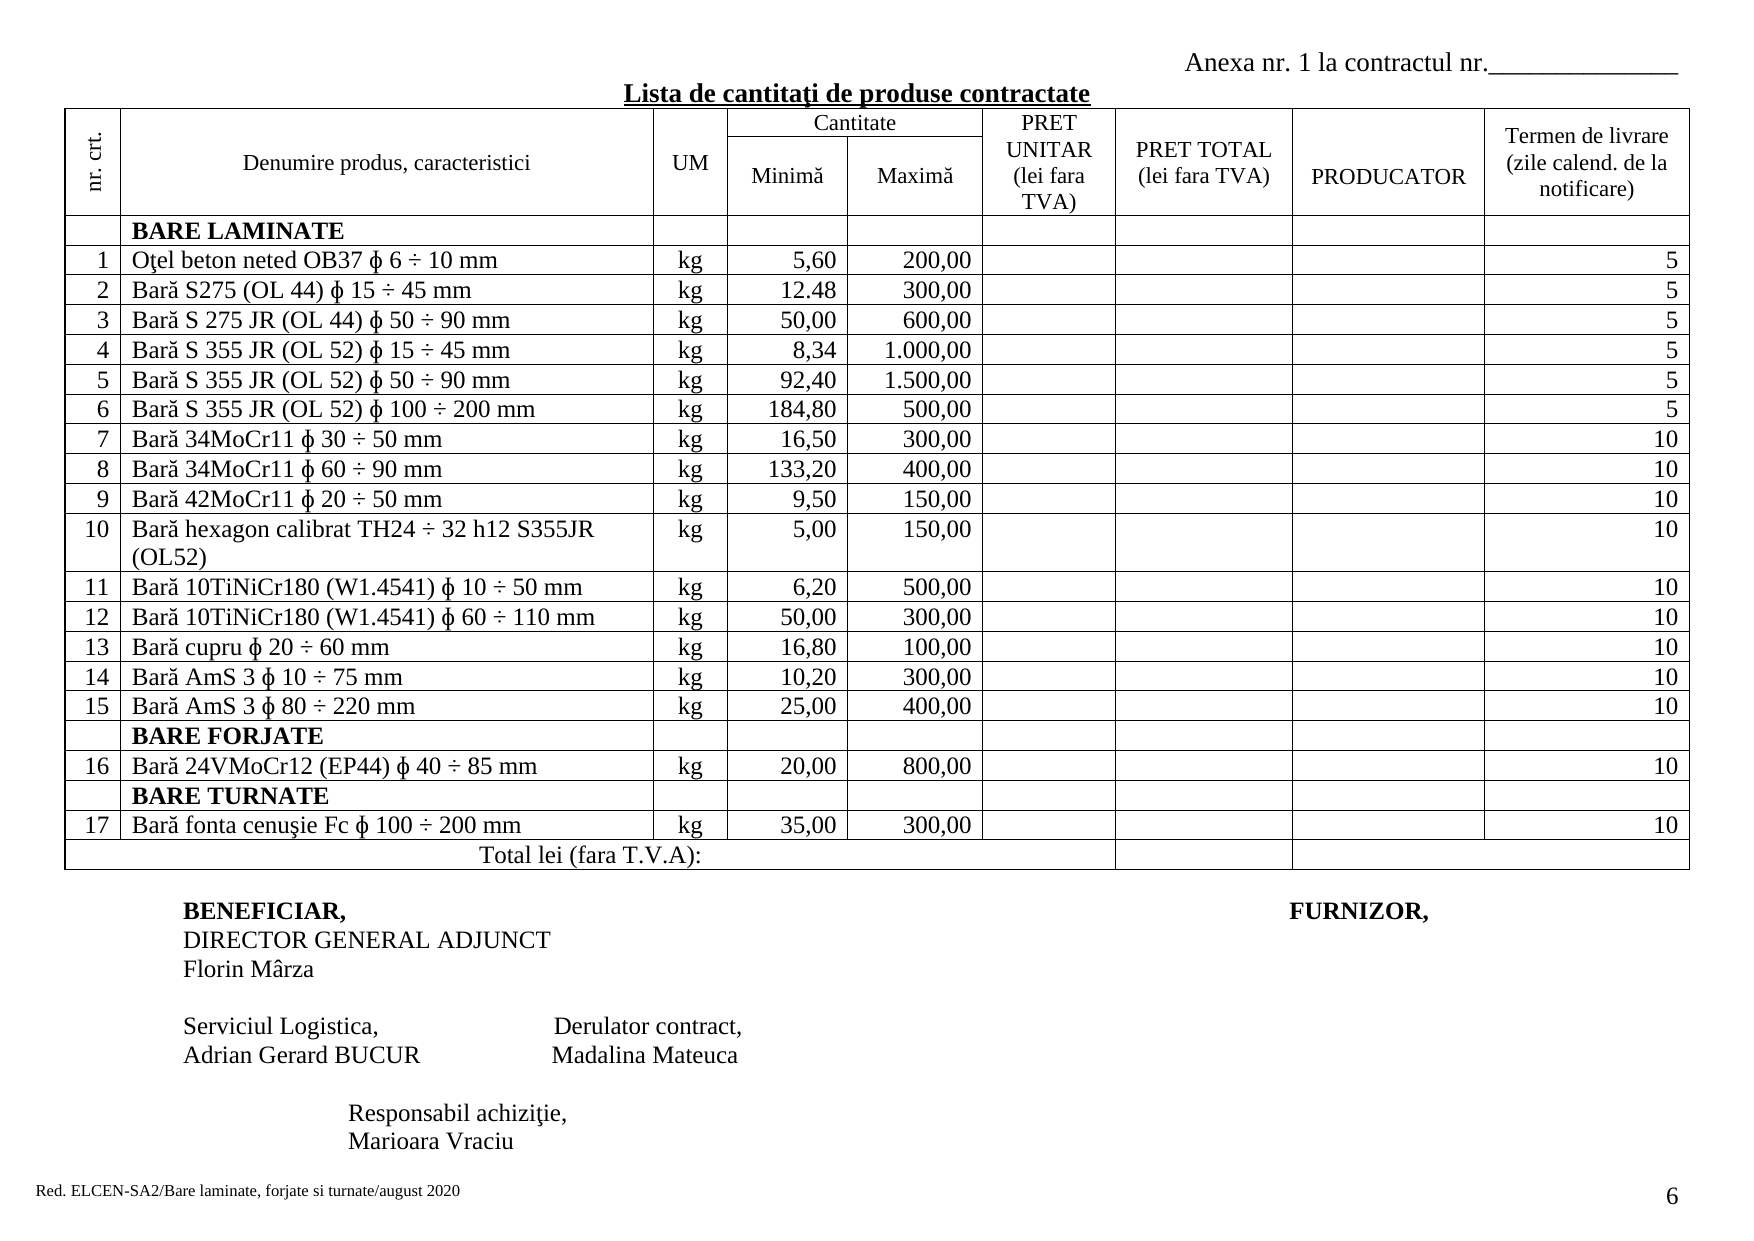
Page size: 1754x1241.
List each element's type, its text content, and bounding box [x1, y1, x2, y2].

table_cell Bară S275 (OL 44) ɸ 15 ÷ 45 mm [121, 275, 653, 304]
table_cell [1116, 602, 1292, 631]
table_cell 16 [66, 751, 120, 780]
table_cell [983, 395, 1115, 423]
table_cell 13 [66, 632, 120, 661]
table_cell [983, 246, 1115, 274]
table_cell 16,50 [728, 424, 847, 453]
table_cell [1485, 781, 1689, 809]
table_cell 1.000,00 [848, 335, 982, 364]
table_cell [654, 721, 727, 750]
table_cell [848, 781, 982, 809]
table_cell [66, 721, 120, 750]
table_cell kg [654, 751, 727, 780]
table_cell BARE FORJATE [121, 721, 653, 750]
table_cell 25,00 [728, 691, 847, 720]
table_cell [1116, 305, 1292, 334]
table_cell [1293, 395, 1484, 423]
table_cell kg [654, 275, 727, 304]
table_cell [1116, 781, 1292, 809]
table_cell [654, 216, 727, 244]
table_cell [848, 216, 982, 244]
table_cell Bară fonta cenuşie Fc ɸ 100 ÷ 200 mm [121, 811, 653, 839]
table_cell kg [654, 335, 727, 364]
table_cell 10,20 [728, 662, 847, 690]
table_cell [983, 514, 1115, 571]
table_cell Bară 34MoCr11 ɸ 30 ÷ 50 mm [121, 424, 653, 453]
table_cell kg [654, 572, 727, 601]
text Serviciul Logistica, Derulator contract, [35, 1011, 1678, 1040]
table_cell [1116, 662, 1292, 690]
table_cell 300,00 [848, 811, 982, 839]
table_cell [1293, 246, 1484, 274]
table_cell 12.48 [728, 275, 847, 304]
table_header Denumire produs, caracteristici [121, 109, 653, 215]
table_cell Minimă [728, 137, 847, 215]
table_cell 10 [1485, 602, 1689, 631]
table_cell 184,80 [728, 395, 847, 423]
table_cell 10 [1485, 572, 1689, 601]
table_cell [1116, 691, 1292, 720]
table_cell 800,00 [848, 751, 982, 780]
table_cell kg [654, 662, 727, 690]
table_cell [1116, 424, 1292, 453]
table_header nr. crt. [66, 109, 120, 215]
table_cell [66, 216, 120, 244]
table_cell 15 [66, 691, 120, 720]
table_cell 10 [1485, 751, 1689, 780]
table_cell [66, 781, 120, 809]
table_cell kg [654, 811, 727, 839]
table_cell kg [654, 395, 727, 423]
table_cell 11 [66, 572, 120, 601]
table_cell [983, 691, 1115, 720]
table_cell Oţel beton neted OB37 ɸ 6 ÷ 10 mm [121, 246, 653, 274]
table_cell [983, 454, 1115, 483]
table_cell kg [654, 454, 727, 483]
table_cell [1116, 335, 1292, 364]
table_cell 9 [66, 484, 120, 513]
table_cell [1116, 365, 1292, 393]
text BENEFICIAR, FURNIZOR, [109, 896, 1678, 925]
table_cell 10 [1485, 662, 1689, 690]
table_header PRODUCATOR [1293, 109, 1484, 215]
table_header UM [654, 109, 727, 215]
table_cell 10 [1485, 424, 1689, 453]
table_cell [1293, 721, 1484, 750]
text Anexa nr. 1 la contractul nr.______________ [35, 46, 1678, 77]
table_cell [1116, 811, 1292, 839]
table_cell BARE TURNATE [121, 781, 653, 809]
table_cell 400,00 [848, 454, 982, 483]
table_cell 10 [1485, 691, 1689, 720]
table_cell [983, 424, 1115, 453]
table_cell [1293, 691, 1484, 720]
table_cell 50,00 [728, 305, 847, 334]
table_cell 5 [1485, 365, 1689, 393]
table_cell 17 [66, 811, 120, 839]
table_cell 10 [1485, 632, 1689, 661]
table_cell 200,00 [848, 246, 982, 274]
table_cell [1293, 632, 1484, 661]
table_cell [983, 275, 1115, 304]
table_cell 150,00 [848, 514, 982, 571]
table_cell Bară cupru ɸ 20 ÷ 60 mm [121, 632, 653, 661]
table_cell [1116, 395, 1292, 423]
table_cell 100,00 [848, 632, 982, 661]
table_cell [983, 751, 1115, 780]
table_cell 150,00 [848, 484, 982, 513]
table_cell 5,60 [728, 246, 847, 274]
table_cell [1116, 514, 1292, 571]
table_cell 5 [1485, 395, 1689, 423]
table_cell Bară S 275 JR (OL 44) ɸ 50 ÷ 90 mm [121, 305, 653, 334]
table_cell [1293, 811, 1484, 839]
table_cell 35,00 [728, 811, 847, 839]
table_cell [983, 305, 1115, 334]
table_cell [1116, 216, 1292, 244]
table_cell 16,80 [728, 632, 847, 661]
table_cell [983, 335, 1115, 364]
table_cell [983, 365, 1115, 393]
table_cell [983, 662, 1115, 690]
table_cell Bară AmS 3 ɸ 10 ÷ 75 mm [121, 662, 653, 690]
table_header PRET TOTAL (lei fara TVA) [1116, 109, 1292, 215]
table_cell kg [654, 246, 727, 274]
table_cell [983, 632, 1115, 661]
table_cell [1293, 424, 1484, 453]
table_cell 5,00 [728, 514, 847, 571]
text Marioara Vraciu [35, 1126, 1678, 1155]
table_cell 5 [1485, 305, 1689, 334]
table_cell 7 [66, 424, 120, 453]
table_cell [1485, 216, 1689, 244]
table_cell [1116, 246, 1292, 274]
table_cell [1116, 721, 1292, 750]
table_cell [1293, 662, 1484, 690]
table_cell 20,00 [728, 751, 847, 780]
table_cell [1293, 781, 1484, 809]
table_cell [728, 781, 847, 809]
table_cell [1293, 602, 1484, 631]
table_cell 300,00 [848, 662, 982, 690]
table_cell 1 [66, 246, 120, 274]
table_cell 300,00 [848, 424, 982, 453]
table_cell 9,50 [728, 484, 847, 513]
table_cell [983, 216, 1115, 244]
table_cell kg [654, 514, 727, 571]
table_header PRET UNITAR (lei fara TVA) [983, 109, 1115, 215]
table_cell [983, 811, 1115, 839]
table_cell 12 [66, 602, 120, 631]
table_cell 4 [66, 335, 120, 364]
table_cell [654, 781, 727, 809]
table_cell kg [654, 424, 727, 453]
table_cell Total lei (fara T.V.A): [66, 840, 1115, 869]
table_cell kg [654, 365, 727, 393]
table_cell [983, 602, 1115, 631]
table_cell [1116, 632, 1292, 661]
table_cell 14 [66, 662, 120, 690]
table_cell Bară 42MoCr11 ɸ 20 ÷ 50 mm [121, 484, 653, 513]
text DIRECTOR GENERAL ADJUNCT [35, 925, 1678, 954]
table_cell 92,40 [728, 365, 847, 393]
table_cell 6 [66, 395, 120, 423]
table_cell 133,20 [728, 454, 847, 483]
table_cell 6,20 [728, 572, 847, 601]
table_cell 500,00 [848, 395, 982, 423]
table_cell 5 [66, 365, 120, 393]
table_cell Bară S 355 JR (OL 52) ɸ 15 ÷ 45 mm [121, 335, 653, 364]
table_cell Bară hexagon calibrat TH24 ÷ 32 h12 S355JR (OL52) [121, 514, 653, 571]
table_cell 1.500,00 [848, 365, 982, 393]
table_cell 10 [1485, 514, 1689, 571]
table_cell 10 [1485, 484, 1689, 513]
table_cell kg [654, 484, 727, 513]
table_cell [1293, 572, 1484, 601]
table_cell [1293, 365, 1484, 393]
table_cell Bară AmS 3 ɸ 80 ÷ 220 mm [121, 691, 653, 720]
table_cell 300,00 [848, 602, 982, 631]
table_cell [1293, 484, 1484, 513]
table_cell [728, 721, 847, 750]
table_cell [983, 721, 1115, 750]
table_cell [1293, 275, 1484, 304]
table_cell BARE LAMINATE [121, 216, 653, 244]
table_cell [1293, 840, 1689, 869]
table_cell [1116, 275, 1292, 304]
table_cell 8 [66, 454, 120, 483]
table_cell [1293, 454, 1484, 483]
table_cell 3 [66, 305, 120, 334]
table_cell Bară S 355 JR (OL 52) ɸ 100 ÷ 200 mm [121, 395, 653, 423]
table_cell [1293, 216, 1484, 244]
table_cell [1116, 454, 1292, 483]
table_cell kg [654, 632, 727, 661]
table_cell Bară S 355 JR (OL 52) ɸ 50 ÷ 90 mm [121, 365, 653, 393]
table_cell 5 [1485, 335, 1689, 364]
table_cell [1293, 305, 1484, 334]
table_cell [1293, 335, 1484, 364]
table_cell kg [654, 691, 727, 720]
table_cell 5 [1485, 275, 1689, 304]
table_cell 500,00 [848, 572, 982, 601]
table_cell Maximă [848, 137, 982, 215]
table_cell 300,00 [848, 275, 982, 304]
table_cell 10 [1485, 454, 1689, 483]
table_cell 5 [1485, 246, 1689, 274]
table_cell 400,00 [848, 691, 982, 720]
table_cell [1293, 514, 1484, 571]
table_cell 600,00 [848, 305, 982, 334]
table_header Cantitate [728, 109, 982, 136]
table_cell 10 [1485, 811, 1689, 839]
table_header Termen de livrare (zile calend. de la notificare) [1485, 109, 1689, 215]
table_cell kg [654, 602, 727, 631]
table_cell Bară 24VMoCr12 (EP44) ɸ 40 ÷ 85 mm [121, 751, 653, 780]
table_cell 10 [66, 514, 120, 571]
table_cell [1116, 484, 1292, 513]
table_cell [728, 216, 847, 244]
table_cell 50,00 [728, 602, 847, 631]
table_cell Bară 10TiNiCr180 (W1.4541) ɸ 60 ÷ 110 mm [121, 602, 653, 631]
table_cell [848, 721, 982, 750]
table_cell 8,34 [728, 335, 847, 364]
table_cell [983, 781, 1115, 809]
table_cell [983, 484, 1115, 513]
table_cell [1293, 751, 1484, 780]
table_cell 2 [66, 275, 120, 304]
table_cell [983, 572, 1115, 601]
table_cell [1485, 721, 1689, 750]
text Adrian Gerard BUCUR Madalina Mateuca [35, 1040, 1678, 1069]
table_cell [1116, 751, 1292, 780]
text Florin Mârza [35, 954, 1678, 983]
text Lista de cantitaţi de produse contractate [35, 77, 1678, 108]
table_cell Bară 34MoCr11 ɸ 60 ÷ 90 mm [121, 454, 653, 483]
table_cell [1116, 840, 1292, 869]
text Responsabil achiziţie, [35, 1098, 1678, 1126]
table_cell Bară 10TiNiCr180 (W1.4541) ɸ 10 ÷ 50 mm [121, 572, 653, 601]
table_cell kg [654, 305, 727, 334]
table_cell [1116, 572, 1292, 601]
